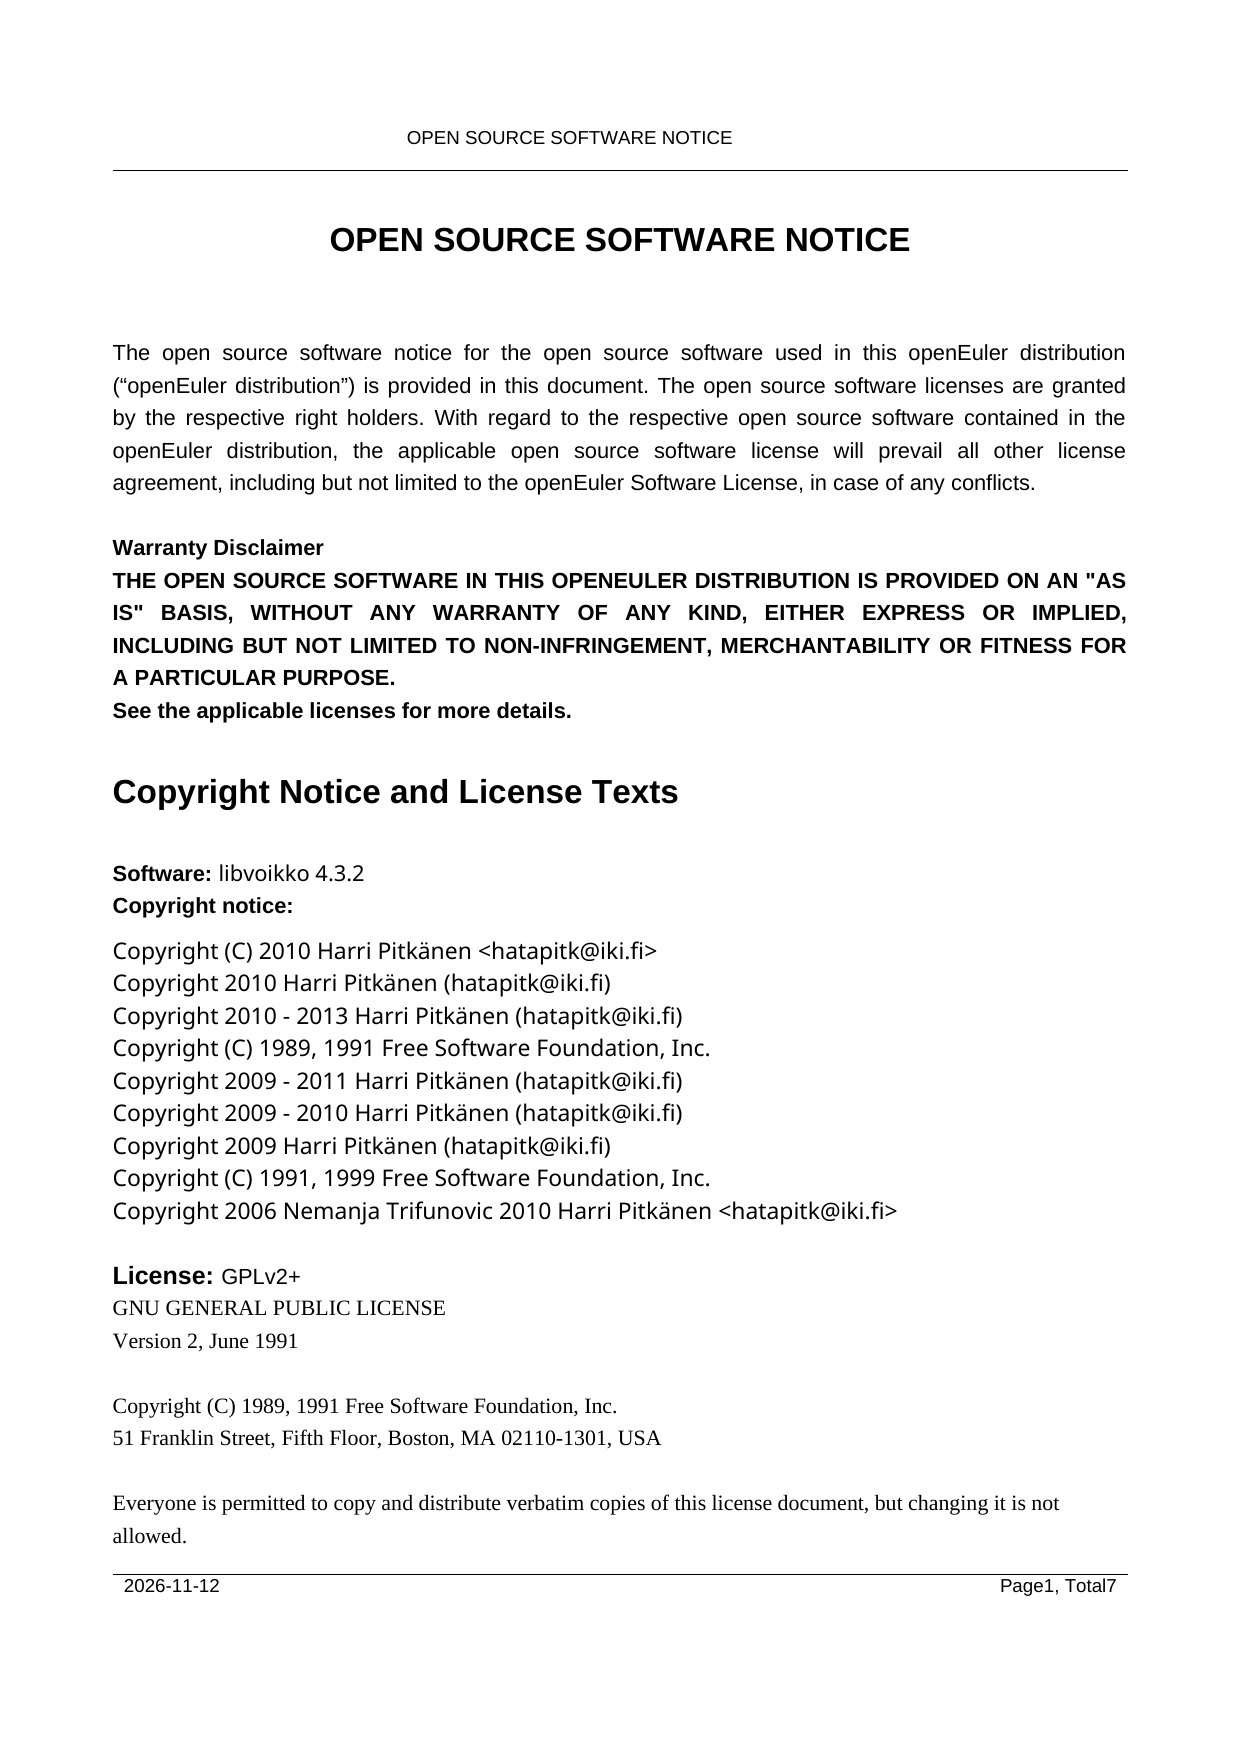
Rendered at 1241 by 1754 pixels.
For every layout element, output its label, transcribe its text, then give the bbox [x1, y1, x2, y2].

text License: GPLv2+ [112, 1259, 1128, 1291]
title Software: libvoikko 4.3.2 [112, 856, 1128, 889]
text Copyright Notice and License Texts [112, 759, 1128, 824]
text THE OPEN SOURCE SOFTWARE IN THIS OPENEULER DISTRIBUTION IS PROVIDED ON AN "AS IS" BASIS, WITHOUT ANY WARRANTY OF ANY KIND, EITHER EXPRESS OR IMPLIED, INCLUDING BUT NOT LIMITED TO NON-INFRINGEMENT, MERCHANTABILITY OR FITNESS FOR A PARTICULAR PURPOSE. See the applicable licenses for more details. [112, 564, 1128, 726]
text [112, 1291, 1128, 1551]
text The open source software notice for the open source software used in this openEuler distribution (“openEuler distribution”) is provided in this document. The open source software licenses are granted by the respective right holders. With regard to the respective open source software contained in the openEuler distribution, the applicable open source software license will prevail all other license agreement, including but not limited to the openEuler Software License, in case of any conflicts. [112, 336, 1128, 499]
text Warranty Disclaimer [112, 531, 1128, 564]
text Copyright notice: [112, 889, 1128, 921]
text OPEN SOURCE SOFTWARE NOTICE [112, 206, 1128, 271]
text Copyright (C) 2010 Harri Pitkänen <hatapitk@iki.fi> Copyright 2010 Harri Pitkänen (hatapitk@iki.fi) Copyright 2010 - 2013 Harri Pitkänen (hatapitk@iki.fi) Copyright (C) 1989, 1991 Free Software Foundation, Inc. Copyright 2009 - 2011 Harri Pitkänen (hatapitk@iki.fi) Copyright 2009 - 2010 Harri Pitkänen (hatapitk@iki.fi) Copyright 2009 Harri Pitkänen (hatapitk@iki.fi) Copyright (C) 1991, 1999 Free Software Foundation, Inc. Copyright 2006 Nemanja Trifunovic 2010 Harri Pitkänen <hatapitk@iki.fi> [112, 934, 1128, 1259]
